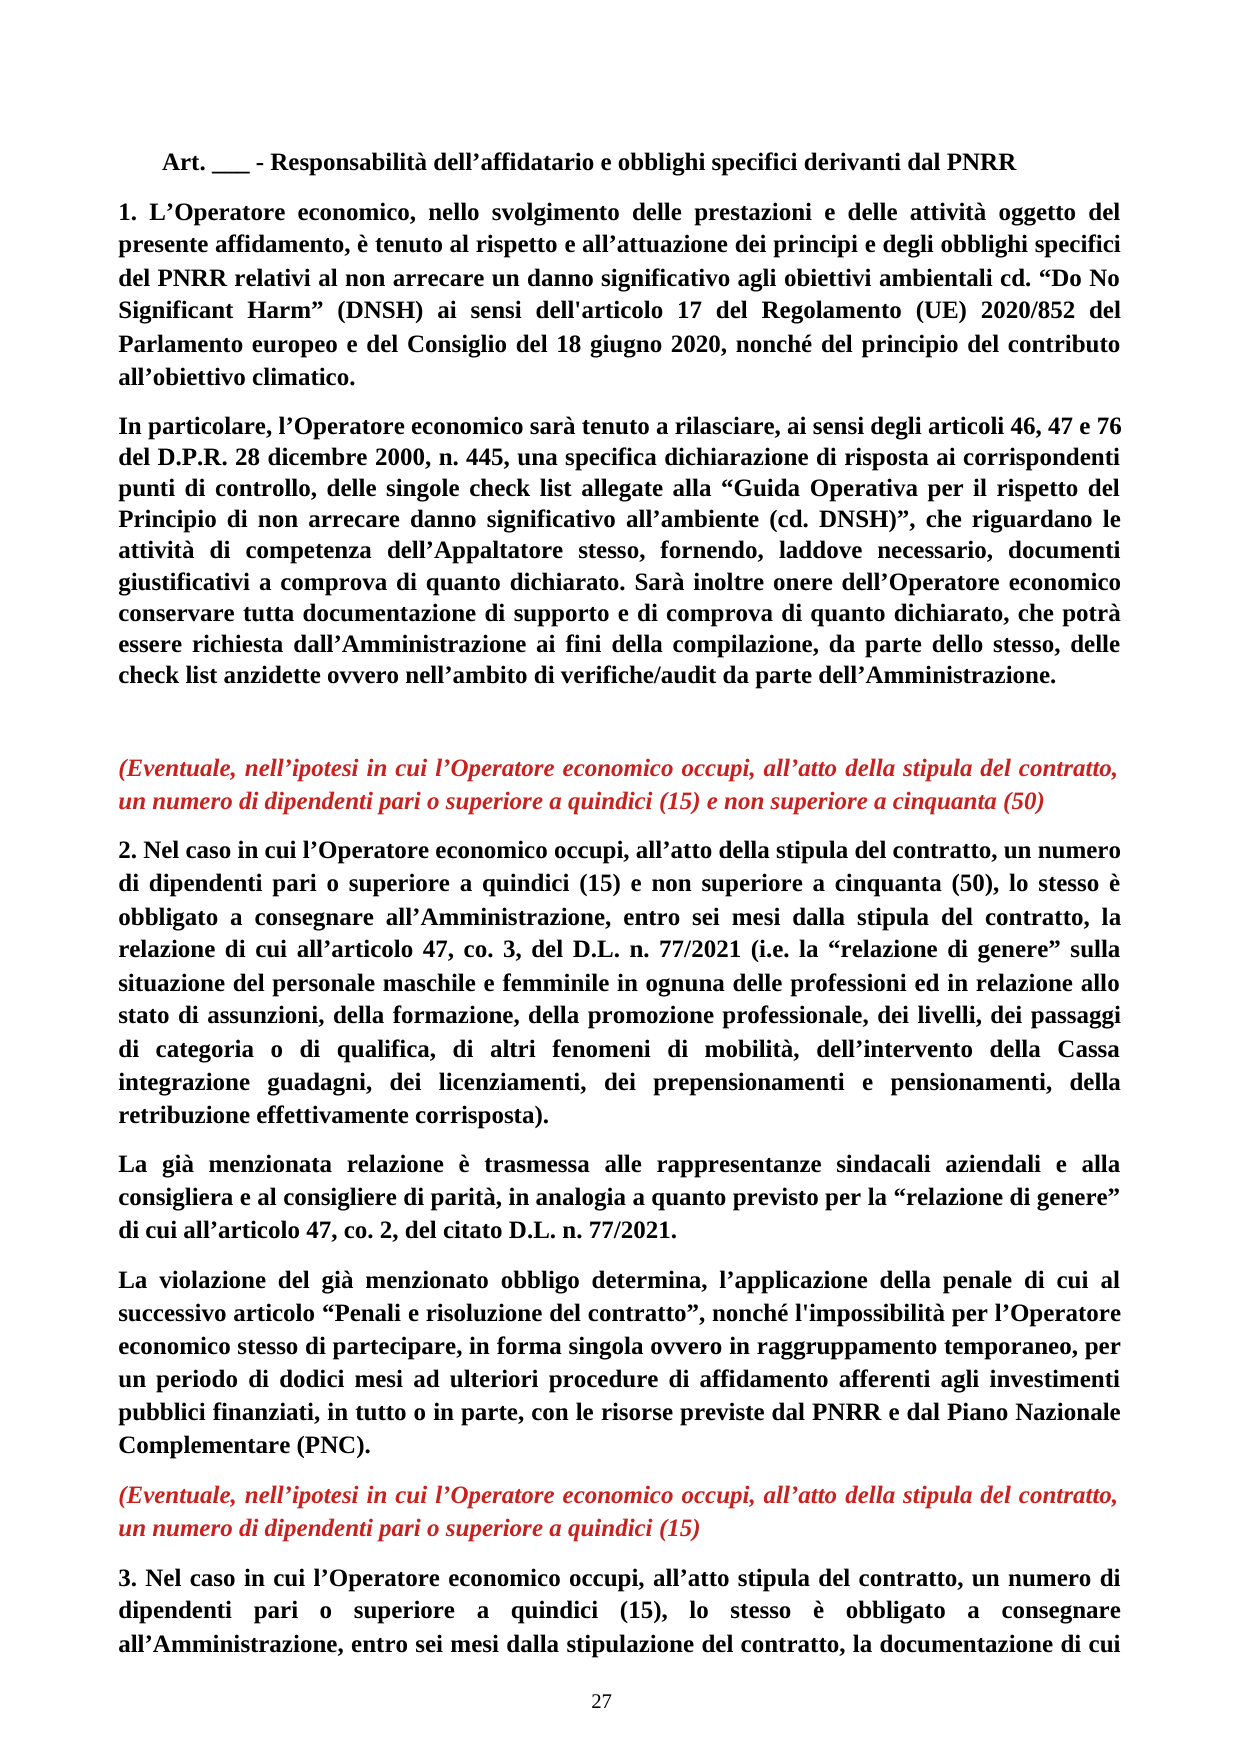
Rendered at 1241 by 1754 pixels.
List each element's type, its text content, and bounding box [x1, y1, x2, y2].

text 2. Nel caso in cui l’Operatore economico occupi, all’atto della stipula del contratto, un numero di dipendenti pari o superiore a quindici (15) e non superiore a cinquanta (50), lo stesso è obbligato a consegnare all’Amministrazione, entro sei mesi dalla stipula del contratto, la relazione di cui all’articolo 47, co. 3, del D.L. n. 77/2021 (i.e. la “relazione di genere” sulla situazione del personale maschile e femminile in ognuna delle professioni ed in relazione allo stato di assunzioni, della formazione, della promozione professionale, dei livelli, dei passaggi di categoria o di qualifica, di altri fenomeni di mobilità, dell’intervento della Cassa integrazione guadagni, dei licenziamenti, dei prepensionamenti e pensionamenti, della retribuzione effettivamente corrisposta). [118, 836, 1122, 1128]
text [118, 1563, 1122, 1657]
text La violazione del già menzionato obbligo determina, l’applicazione della penale di cui al successivo articolo “Penali e risoluzione del contratto”, nonché l'impossibilità per l’Operatore economico stesso di partecipare, in forma singola ovvero in raggruppamento temporaneo, per un periodo di dodici mesi ad ulteriori procedure di affidamento afferenti agli investimenti pubblici finanziati, in tutto o in parte, con le risorse previste dal PNRR e dal Piano Nazionale Complementare (PNC). [118, 1265, 1122, 1459]
text In particolare, l’Operatore economico sarà tenuto a rilasciare, ai sensi degli articoli 46, 47 e 76 del D.P.R. 28 dicembre 2000, n. 445, una specifica dichiarazione di risposta ai corrispondenti punti di controllo, delle singole check list allegate alla “Guida Operativa per il rispetto del Principio di non arrecare danno significativo all’ambiente (cd. DNSH)”, che riguardano le attività di competenza dell’Appaltatore stesso, fornendo, laddove necessario, documenti giustificativi a comprova di quanto dichiarato. Sarà inoltre onere dell’Operatore economico conservare tutta documentazione di supporto e di comprova di quanto dichiarato, che potrà essere richiesta dall’Amministrazione ai fini della compilazione, da parte dello stesso, delle check list anzidette ovvero nell’ambito di verifiche/audit da parte dell’Amministrazione. [118, 411, 1122, 688]
text (Eventuale, nell’ipotesi in cui l’Operatore economico occupi, all’atto della stipula del contratto, un numero di dipendenti pari o superiore a quindici (15) [118, 1480, 1122, 1542]
text Art. ___ - Responsabilità dell’affidatario e obblighi specifici derivanti dal PNRR [162, 147, 1049, 176]
text 1. L’Operatore economico, nello svolgimento delle prestazioni e delle attività oggetto del presente affidamento, è tenuto al rispetto e all’attuazione dei principi e degli obblighi specifici del PNRR relativi al non arrecare un danno significativo agli obiettivi ambientali cd. “Do No Significant Harm” (DNSH) ai sensi dell'articolo 17 del Regolamento (UE) 2020/852 del Parlamento europeo e del Consiglio del 18 giugno 2020, nonché del principio del contributo all’obiettivo climatico. [118, 197, 1122, 390]
text La già menzionata relazione è trasmessa alle rappresentanze sindacali aziendali e alla consigliera e al consigliere di parità, in analogia a quanto previsto per la “relazione di genere” di cui all’articolo 47, co. 2, del citato D.L. n. 77/2021. [118, 1149, 1122, 1244]
text (Eventuale, nell’ipotesi in cui l’Operatore economico occupi, all’atto della stipula del contratto, un numero di dipendenti pari o superiore a quindici (15) e non superiore a cinquanta (50) [118, 753, 1122, 814]
